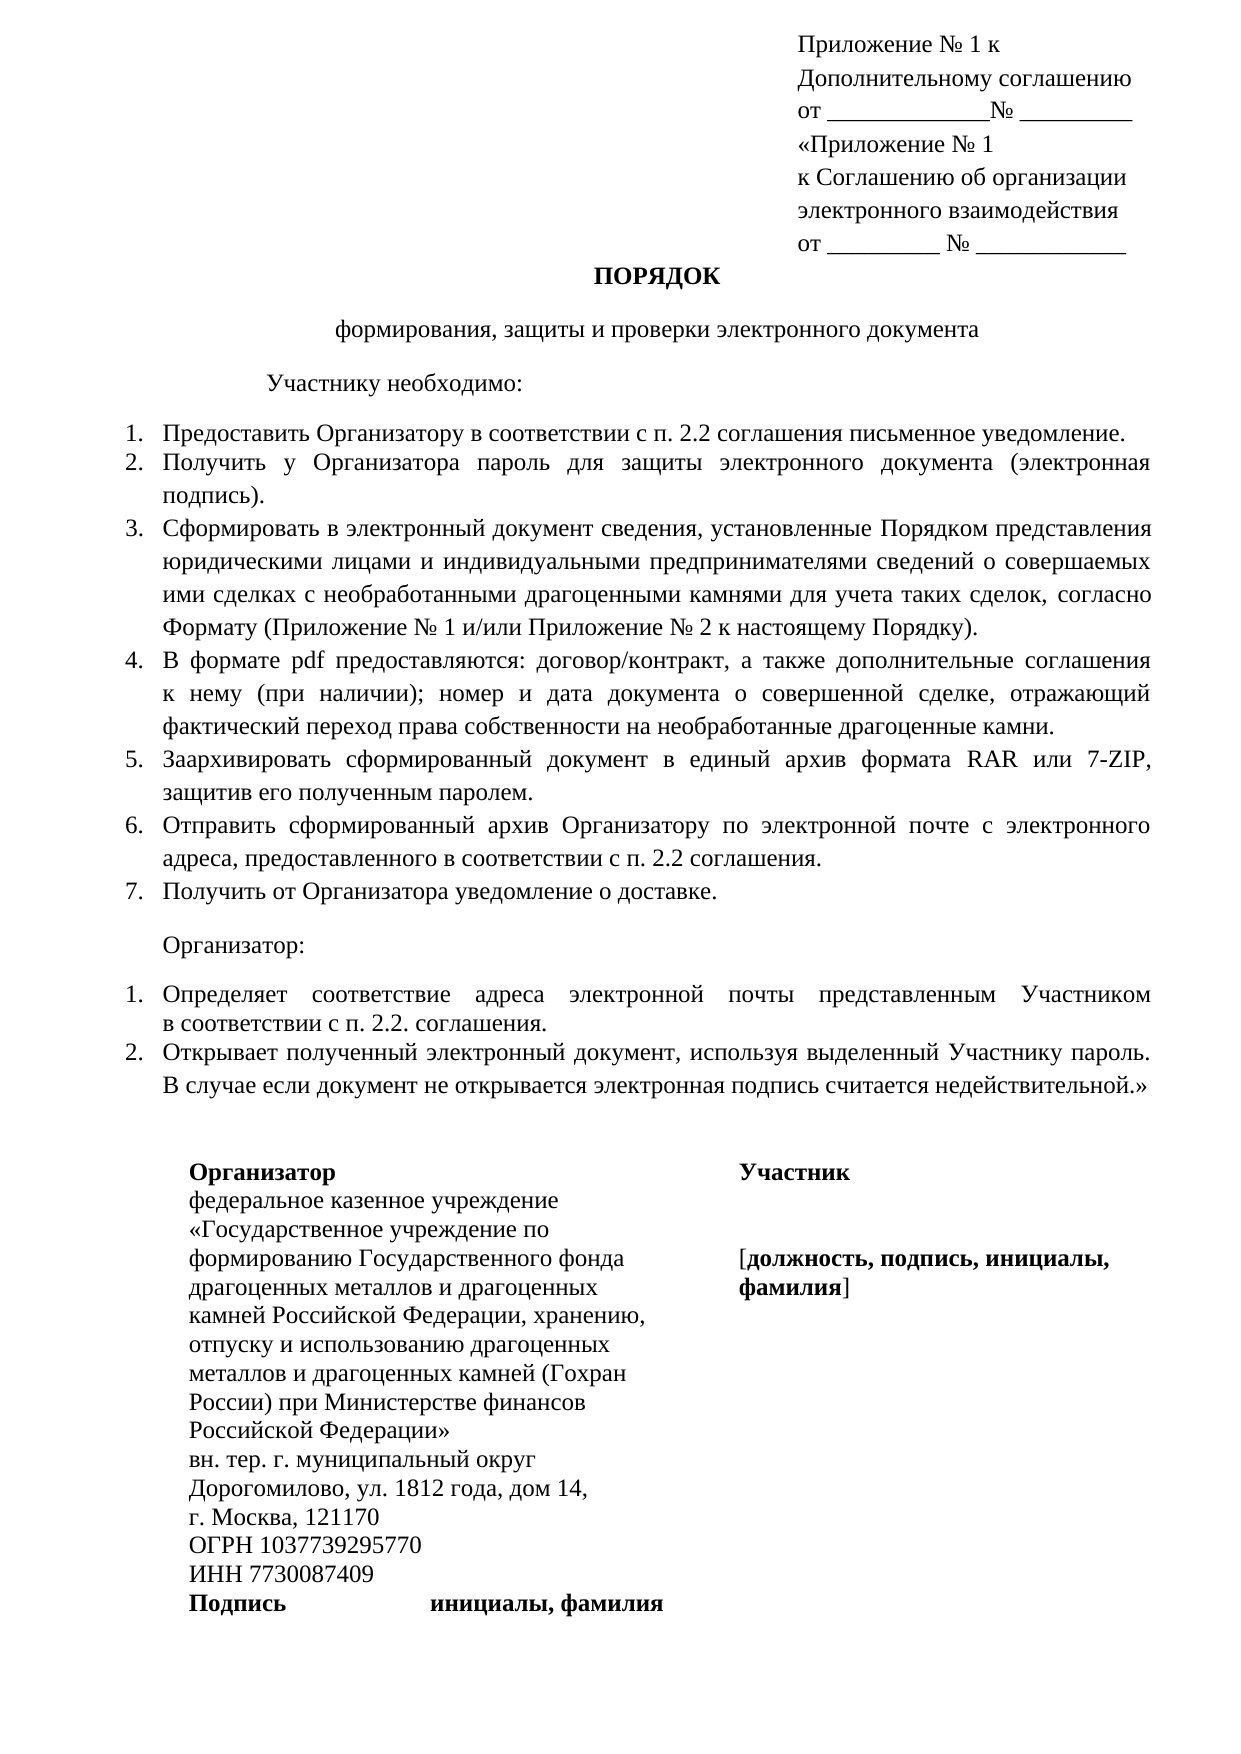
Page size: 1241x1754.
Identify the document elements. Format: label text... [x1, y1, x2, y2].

text Приложение № 1 к Дополнительному соглашению [797, 29, 1152, 91]
text от _____________№ _________ [207, 96, 1152, 124]
list Заархивировать сформированный документ в единый архив формата RAR или 7-ZIP, защитив его полученным паролем. [125, 744, 1152, 806]
list Получить у Организатора пароль для защиты электронного документа (электронная подпись). [125, 447, 1152, 508]
list Предоставить Организатору в соответствии с п. 2.2 соглашения письменное уведомление. [125, 418, 1152, 447]
text «Приложение № 1 [207, 129, 1152, 157]
text Организатор: [162, 930, 1152, 959]
list Отправить сформированный архив Организатору по электронной почте с электронного адреса, предоставленного в соответствии с п. 2.2 соглашения. [125, 810, 1152, 872]
table_header Участник [должность, подпись, инициалы, фамилия] [687, 1157, 1236, 1617]
list В формате pdf предоставляются: договор/контракт, а также дополнительные соглашения к нему (при наличии); номер и дата документа о совершенной сделке, отражающий фактический переход права собственности на необработанные драгоценные камни. [125, 645, 1152, 740]
text формирования, защиты и проверки электронного документа [162, 314, 1152, 343]
text Участнику необходимо: [162, 368, 1152, 397]
text ПОРЯДОК [162, 261, 1152, 289]
list Получить от Организатора уведомление о доставке. [125, 876, 1152, 905]
table_header Организатор федеральное казенное учреждение «Государственное учреждение по формированию Государственного фонда драгоценных металлов и драгоценных камней Российской Федерации, хранению, отпуску и использованию драгоценных металлов и драгоценных камней (Гохран России) при Министерстве финансов Российской Федерации» вн. тер. г. муниципальный округ Дорогомилово, ул. 1812 года, дом 14, г. Москва, 121170 ОГРН 1037739295770 ИНН 7730087409 Подпись инициалы, фамилия [177, 1157, 687, 1617]
list Открывает полученный электронный документ, используя выделенный Участнику пароль. В случае если документ не открывается электронная подпись считается недействительной.» [125, 1037, 1152, 1099]
list Определяет соответствие адреса электронной почты представленным Участником в соответствии с п. 2.2. соглашения. [125, 979, 1152, 1037]
list Сформировать в электронный документ сведения, установленные Порядком представления юридическими лицами и индивидуальными предпринимателями сведений о совершаемых ими сделках с необработанными драгоценными камнями для учета таких сделок, согласно Формату (Приложение № 1 и/или Приложение № 2 к настоящему Порядку). [125, 513, 1152, 641]
text к Соглашению об организации [207, 162, 1152, 190]
text электронного взаимодействия [207, 195, 1152, 223]
text от _________ № ____________ [207, 228, 1152, 256]
